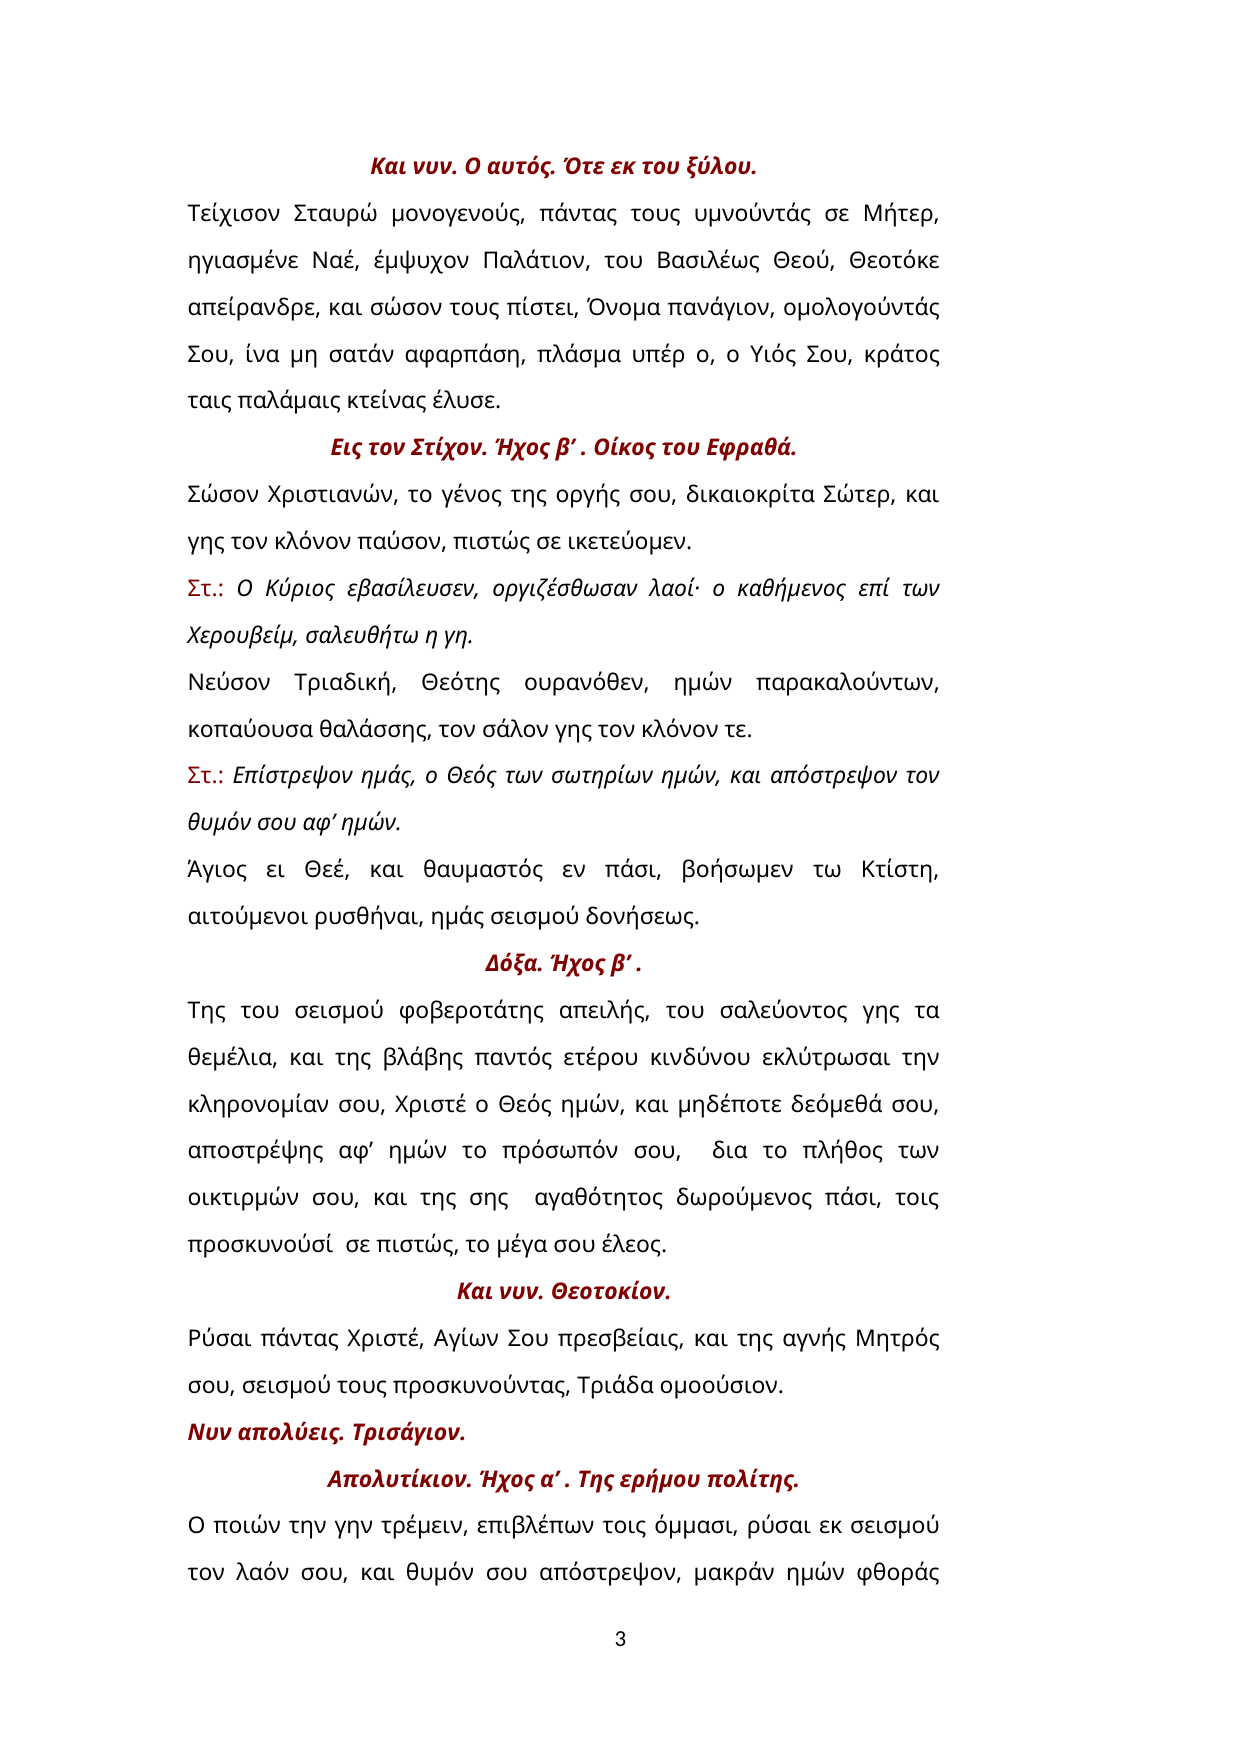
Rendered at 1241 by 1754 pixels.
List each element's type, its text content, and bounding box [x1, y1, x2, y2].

text Απολυτίκιον. Ήχος α’ . Της ερήμου πολίτης. [187, 1462, 941, 1494]
text Νεύσον Τριαδική, Θεότης ουρανόθεν, ημών παρακαλούντων, κοπαύουσα θαλάσσης, τον σάλον γης τον κλόνον τε. [187, 666, 941, 744]
text Και νυν. Ο αυτός. Ότε εκ του ξύλου. [187, 150, 941, 181]
text Σώσον Χριστιανών, το γένος της οργής σου, δικαιοκρίτα Σώτερ, και γης τον κλόνον παύσον, πιστώς σε ικετεύομεν. [187, 478, 941, 556]
text Εις τον Στίχον. Ήχος β’ . Οίκος του Εφραθά. [187, 431, 941, 462]
text Τείχισον Σταυρώ μονογενούς, πάντας τους υμνούντάς σε Μήτερ, ηγιασμένε Ναέ, έμψυχον Παλάτιον, του Βασιλέως Θεού, Θεοτόκε απείρανδρε, και σώσον τους πίστει, Όνομα πανάγιον, ομολογούντάς Σου, ίνα μη σατάν αφαρπάση, πλάσμα υπέρ ο, ο Υιός Σου, κράτος ταις παλάμαις κτείνας έλυσε. [187, 197, 941, 416]
text Νυν απολύεις. Τρισάγιον. [187, 1416, 941, 1447]
text Στ.: Ο Κύριος εβασίλευσεν, οργιζέσθωσαν λαοί· ο καθήμενος επί των Χερουβείμ, σαλευθήτω η γη. [187, 572, 941, 650]
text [187, 1509, 941, 1587]
text Της του σεισμού φοβεροτάτης απειλής, του σαλεύοντος γης τα θεμέλια, και της βλάβης παντός ετέρου κινδύνου εκλύτρωσαι την κληρονομίαν σου, Χριστέ ο Θεός ημών, και μηδέποτε δεόμεθά σου, αποστρέψης αφ’ ημών το πρόσωπόν σου, δια το πλήθος των οικτιρμών σου, και της σης αγαθότητος δωρούμενος πάσι, τοις προσκυνούσί σε πιστώς, το μέγα σου έλεος. [187, 994, 941, 1259]
text Και νυν. Θεοτοκίον. [187, 1275, 941, 1306]
text Άγιος ει Θεέ, και θαυμαστός εν πάσι, βοήσωμεν τω Κτίστη, αιτούμενοι ρυσθήναι, ημάς σεισμού δονήσεως. [187, 853, 941, 931]
text Στ.: Επίστρεψον ημάς, ο Θεός των σωτηρίων ημών, και απόστρεψον τον θυμόν σου αφ’ ημών. [187, 759, 941, 837]
text Ρύσαι πάντας Χριστέ, Αγίων Σου πρεσβείαις, και της αγνής Μητρός σου, σεισμού τους προσκυνούντας, Τριάδα ομοούσιον. [187, 1322, 941, 1400]
text Δόξα. Ήχος β’ . [187, 947, 941, 978]
